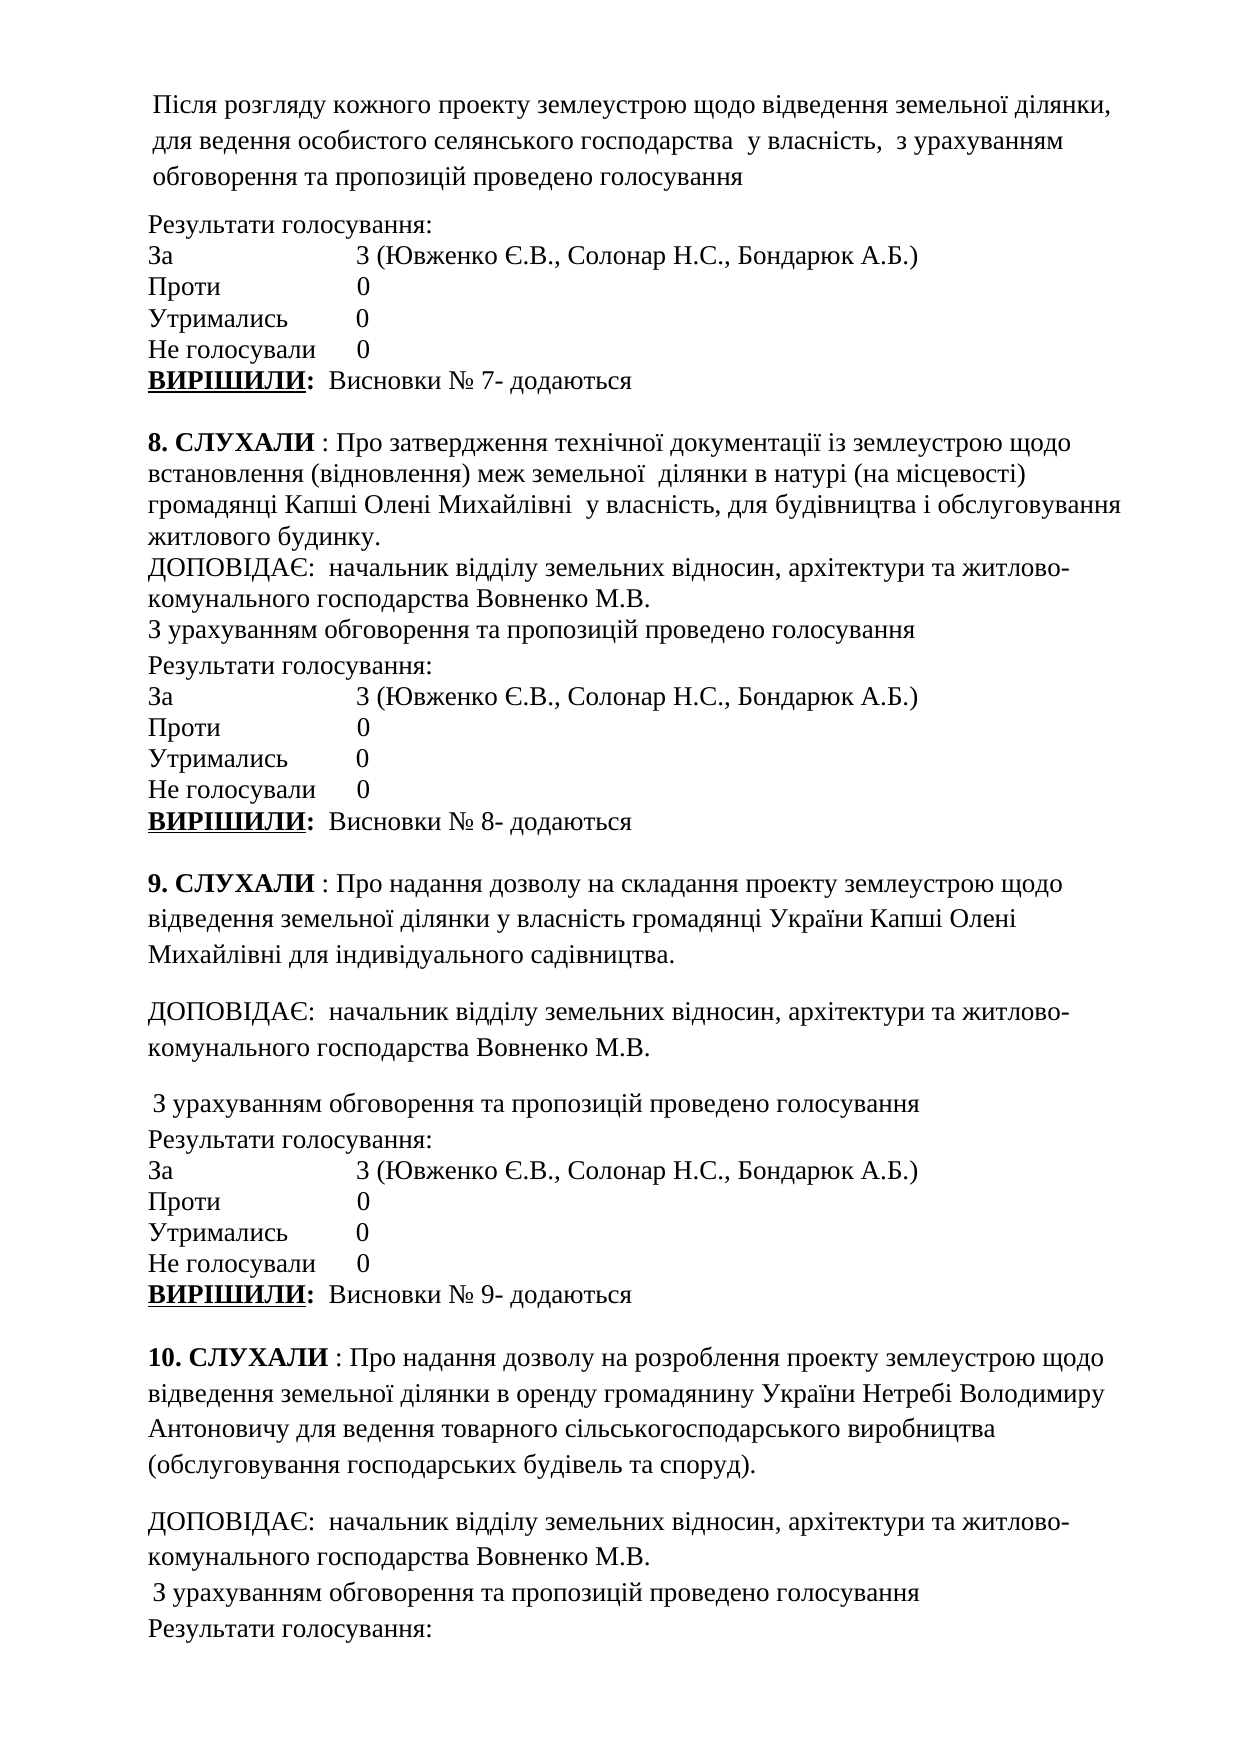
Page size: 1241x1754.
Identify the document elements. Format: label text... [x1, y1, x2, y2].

text Не голосували 0 [148, 1247, 1152, 1279]
text Результати голосування: [148, 208, 1152, 239]
text Не голосували 0 [148, 773, 1152, 804]
text Не голосували 0 [148, 333, 1152, 364]
text Утримались 0 [148, 1216, 1152, 1247]
text З урахуванням обговорення та пропозицій проведено голосування [152, 1576, 1152, 1607]
text Утримались 0 [148, 302, 1152, 333]
text 8. СЛУХАЛИ : Про затвердження технічної документації із землеустрою щодо встановлення (відновлення) меж земельної ділянки в натурі (на місцевості) громадянці Капші Олені Михайлівні у власність, для будівництва і обслуговування житлового будинку. [148, 426, 1152, 551]
text За 3 (Ювженко Є.В., Солонар Н.С., Бондарюк А.Б.) [148, 680, 1152, 711]
text ДОПОВІДАЄ: начальник відділу земельних відносин, архітектури та житлово-комунального господарства Вовненко М.В. [148, 551, 1152, 613]
text Результати голосування: [148, 649, 1152, 680]
text ДОПОВІДАЄ: начальник відділу земельних відносин, архітектури та житлово-комунального господарства Вовненко М.В. [148, 1505, 1152, 1572]
text За 3 (Ювженко Є.В., Солонар Н.С., Бондарюк А.Б.) [148, 239, 1152, 271]
text За 3 (Ювженко Є.В., Солонар Н.С., Бондарюк А.Б.) [148, 1154, 1152, 1185]
text Після розгляду кожного проекту землеустрою щодо відведення земельної ділянки, для ведення особистого селянського господарства у власність, з урахуванням обговорення та пропозицій проведено голосування [152, 88, 1152, 191]
text Проти 0 [148, 711, 1152, 742]
text ВИРІШИЛИ: Висновки № 7- додаються [148, 364, 1152, 395]
text Утримались 0 [148, 742, 1152, 773]
text З урахуванням обговорення та пропозицій проведено голосування [148, 613, 1152, 644]
text 9. СЛУХАЛИ : Про надання дозволу на складання проекту землеустрою щодо відведення земельної ділянки у власність громадянці України Капші Олені Михайлівні для індивідуального садівництва. [148, 867, 1152, 969]
text 10. СЛУХАЛИ : Про надання дозволу на розроблення проекту землеустрою щодо відведення земельної ділянки в оренду громадянину України Нетребі Володимиру Антоновичу для ведення товарного сільськогосподарського виробництва (обслуговування господарських будівель та споруд). [148, 1341, 1152, 1479]
text З урахуванням обговорення та пропозицій проведено голосування [152, 1087, 1152, 1118]
text ВИРІШИЛИ: Висновки № 9- додаються [148, 1279, 1152, 1310]
text Результати голосування: [148, 1612, 1152, 1643]
text Проти 0 [148, 1185, 1152, 1216]
text ВИРІШИЛИ: Висновки № 8- додаються [148, 804, 1152, 836]
text Результати голосування: [148, 1123, 1152, 1154]
text Проти 0 [148, 271, 1152, 302]
text ДОПОВІДАЄ: начальник відділу земельних відносин, архітектури та житлово-комунального господарства Вовненко М.В. [148, 995, 1152, 1062]
